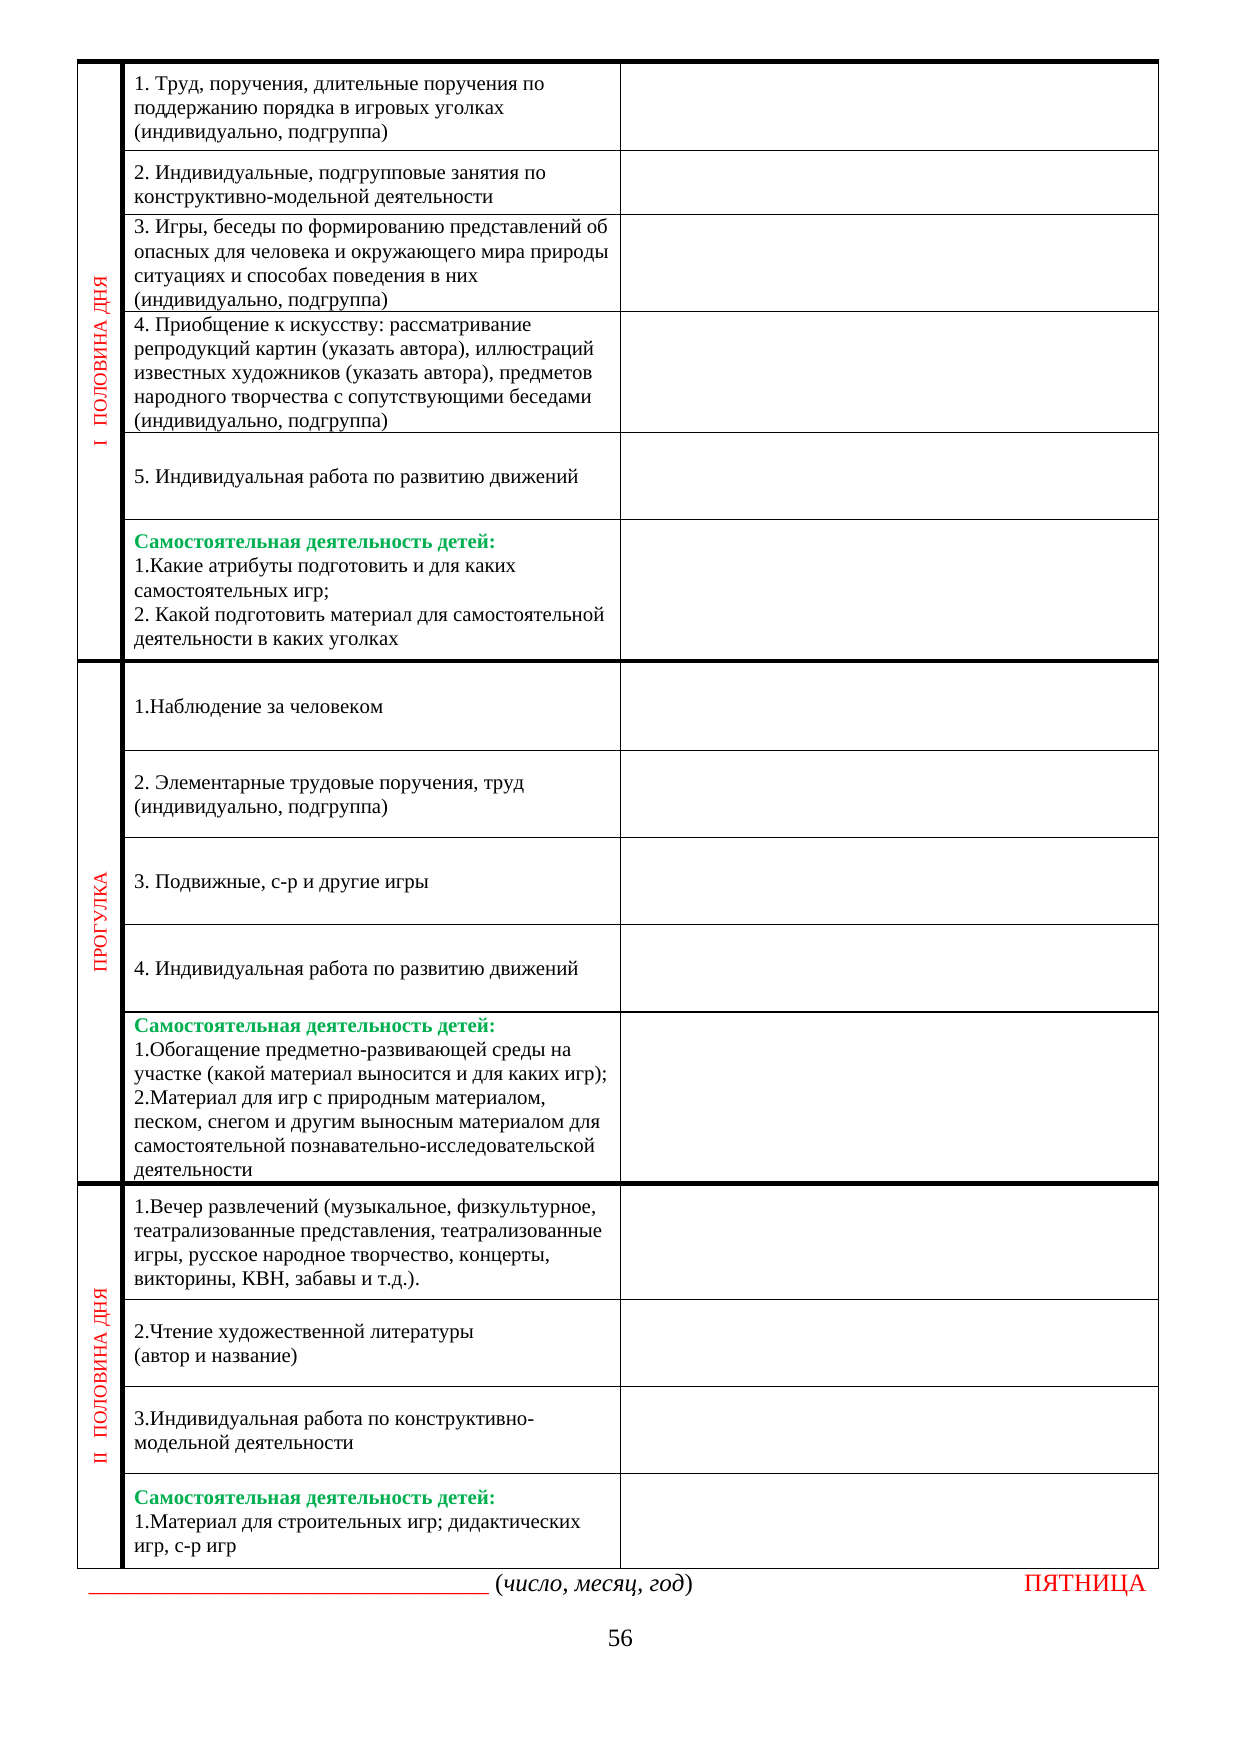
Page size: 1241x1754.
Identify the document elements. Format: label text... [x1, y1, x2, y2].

table_header I ПОЛОВИНА ДНЯ [78, 64, 120, 659]
table_cell [621, 151, 1158, 213]
table_cell 3.Индивидуальная работа по конструктивно-модельной деятельности [125, 1387, 620, 1473]
table_cell 4. Индивидуальная работа по развитию движений [125, 925, 620, 1011]
table_cell 1.Вечер развлечений (музыкальное, физкультурное, театрализованные представления, театрализованные игры, русское народное творчество, концерты, викторины, КВН, забавы и т.д.). [125, 1186, 620, 1299]
table_cell Самостоятельная деятельность детей: 1.Какие атрибуты подготовить и для каких самостоятельных игр; 2. Какой подготовить материал для самостоятельной деятельности в каких уголках [125, 520, 620, 659]
table_cell 1.Наблюдение за человеком [125, 663, 620, 749]
table_cell 3. Подвижные, с-р и другие игры [125, 838, 620, 924]
table_cell ПРОГУЛКА [78, 663, 120, 1181]
table_cell [621, 433, 1158, 519]
table_cell [621, 1186, 1158, 1299]
table_cell [621, 1013, 1158, 1181]
table_header [621, 64, 1158, 150]
table_cell [621, 1387, 1158, 1473]
table_cell [621, 312, 1158, 432]
table_cell [621, 751, 1158, 837]
table_cell 5. Индивидуальная работа по развитию движений [125, 433, 620, 519]
table_cell Самостоятельная деятельность детей: 1.Обогащение предметно-развивающей среды на участке (какой материал выносится и для каких игр); 2.Материал для игр с природным материалом, песком, снегом и другим выносным материалом для самостоятельной познавательно-исследовательской деятельности [125, 1013, 620, 1181]
table_cell [621, 1300, 1158, 1386]
table_cell 2. Индивидуальные, подгрупповые занятия по конструктивно-модельной деятельности [125, 151, 620, 213]
table_cell [621, 1474, 1158, 1567]
table_cell 2.Чтение художественной литературы (автор и название) [125, 1300, 620, 1386]
table_cell 4. Приобщение к искусству: рассматривание репродукций картин (указать автора), иллюстраций известных художников (указать автора), предметов народного творчества с сопутствующими беседами (индивидуально, подгруппа) [125, 312, 620, 432]
table_cell II ПОЛОВИНА ДНЯ [78, 1186, 120, 1567]
table_cell [621, 520, 1158, 659]
table_cell 3. Игры, беседы по формированию представлений об опасных для человека и окружающего мира природы ситуациях и способах поведения в них (индивидуально, подгруппа) [125, 215, 620, 311]
table_cell Самостоятельная деятельность детей: 1.Материал для строительных игр; дидактических игр, с-р игр [125, 1474, 620, 1567]
table_cell [621, 925, 1158, 1011]
text ________________________________ (число, месяц, год) ПЯТНИЦА [89, 1569, 1152, 1597]
table_cell 2. Элементарные трудовые поручения, труд (индивидуально, подгруппа) [125, 751, 620, 837]
table_cell [621, 663, 1158, 749]
table_cell [621, 838, 1158, 924]
table_cell [621, 215, 1158, 311]
table_header 1. Труд, поручения, длительные поручения по поддержанию порядка в игровых уголках (индивидуально, подгруппа) [125, 64, 620, 150]
